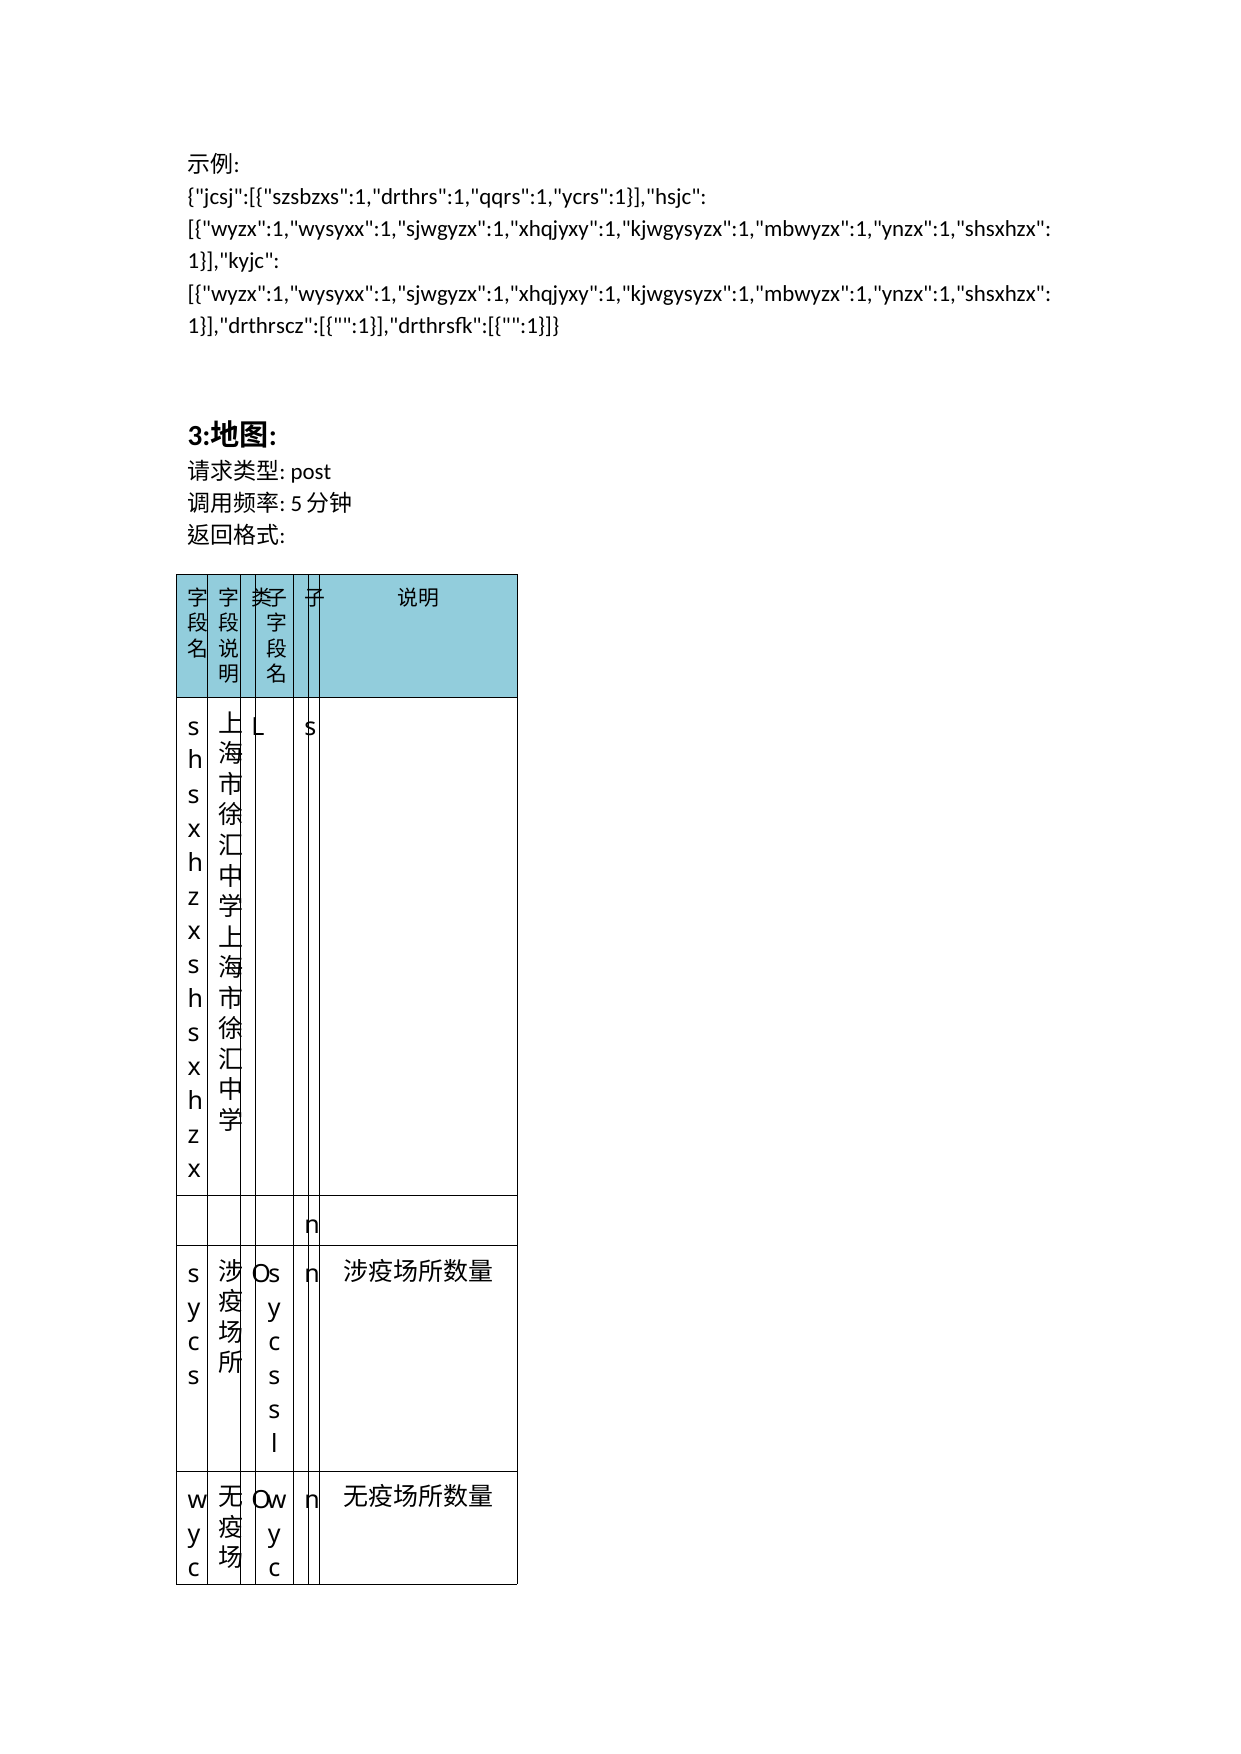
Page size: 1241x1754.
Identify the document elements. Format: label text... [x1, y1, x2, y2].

table_header 字段说明 [208, 575, 240, 697]
table_cell shsxhzxshsxhzx [177, 698, 207, 1195]
table_cell [320, 1196, 517, 1245]
table_cell Object [241, 1472, 255, 1584]
table_cell string [294, 698, 308, 1195]
table_cell wycssl [256, 1472, 293, 1584]
table_header 子类型 [294, 575, 308, 697]
table_cell 无疫场所数量 [320, 1472, 517, 1584]
text 示例: {"jcsj":[{"szsbzxs":1,"drthrs":1,"qqrs":1,"ycrs":1}],"hsjc":[{"wyzx":1,"wysyxx":1,"sjwgyzx":1,"xhqjyxy":1,"kjwgysyzx":1,"mbwyzx":1,"ynzx":1,"shsxhzx":1}],"kyjc":[{"wyzx":1,"wysyxx":1,"sjwgyzx":1,"xhqjyxy":1,"kjwgysyzx":1,"mbwyzx":1,"ynzx":1,"shsxhzx":1}],"drthrscz":[{"":1}],"drthrsfk":[{"":1}]} [187, 150, 1053, 339]
table_cell sycs [177, 1246, 207, 1471]
table_header 字段名 [177, 575, 207, 697]
table_cell [256, 1196, 293, 1245]
table_cell [208, 1196, 240, 1245]
text 3:地图: 请求类型: post 调用频率: 5分钟 返回格式: [187, 417, 1053, 549]
table_header 子字段名 [256, 575, 293, 697]
table_cell [320, 698, 517, 1195]
table_cell List<Object> [241, 698, 255, 1195]
table_cell 涉疫场所数量 [320, 1246, 517, 1471]
table_cell number [294, 1196, 308, 1245]
table_cell [177, 1196, 207, 1245]
table_cell [256, 698, 293, 1195]
table_cell wycs [177, 1472, 207, 1584]
table_cell Object [241, 1246, 255, 1471]
table_cell number [294, 1472, 308, 1584]
table_cell 涉疫场所 [208, 1246, 240, 1471]
table_cell [241, 1196, 255, 1245]
table_header 说明 [320, 575, 517, 697]
table_cell sycssl [256, 1246, 293, 1471]
table_cell 无疫场所 [208, 1472, 240, 1584]
table_header 类型 [241, 575, 255, 697]
table_cell number [294, 1246, 308, 1471]
table_cell 上海市徐汇中学上海市徐汇中学 [208, 698, 240, 1195]
